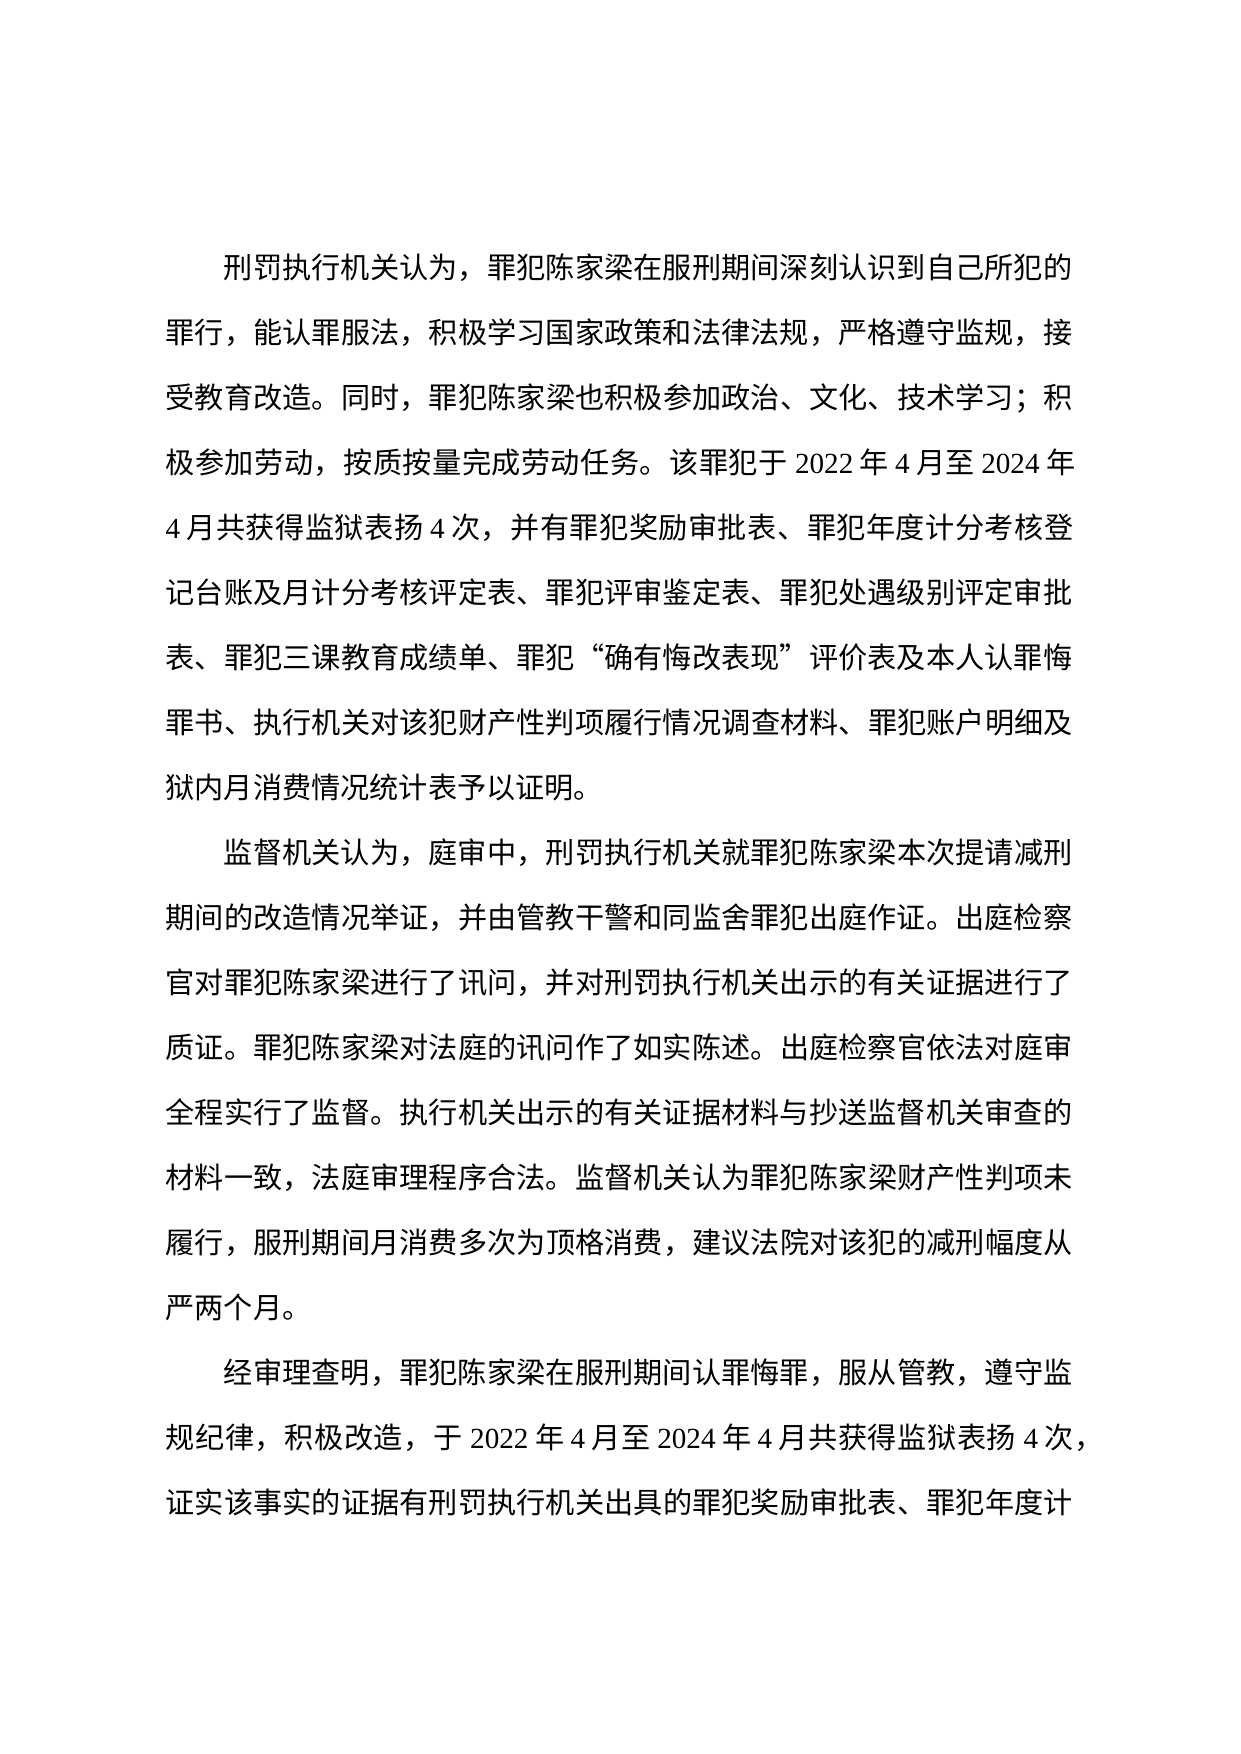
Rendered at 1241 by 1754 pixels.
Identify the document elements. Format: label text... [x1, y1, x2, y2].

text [165, 1338, 1075, 1533]
text 刑罚执行机关认为，罪犯陈家梁在服刑期间深刻认识到自己所犯的罪行，能认罪服法，积极学习国家政策和法律法规，严格遵守监规，接受教育改造。同时，罪犯陈家梁也积极参加政治、文化、技术学习；积极参加劳动，按质按量完成劳动任务。该罪犯于2022年4月至2024年4月共获得监狱表扬4次，并有罪犯奖励审批表、罪犯年度计分考核登记台账及月计分考核评定表、罪犯评审鉴定表、罪犯处遇级别评定审批表、罪犯三课教育成绩单、罪犯“确有悔改表现”评价表及本人认罪悔罪书、执行机关对该犯财产性判项履行情况调查材料、罪犯账户明细及狱内月消费情况统计表予以证明。 [165, 233, 1075, 818]
text 监督机关认为，庭审中，刑罚执行机关就罪犯陈家梁本次提请减刑期间的改造情况举证，并由管教干警和同监舍罪犯出庭作证。出庭检察官对罪犯陈家梁进行了讯问，并对刑罚执行机关出示的有关证据进行了质证。罪犯陈家梁对法庭的讯问作了如实陈述。出庭检察官依法对庭审全程实行了监督。执行机关出示的有关证据材料与抄送监督机关审查的材料一致，法庭审理程序合法。监督机关认为罪犯陈家梁财产性判项未履行，服刑期间月消费多次为顶格消费，建议法院对该犯的减刑幅度从严两个月。 [165, 818, 1075, 1338]
